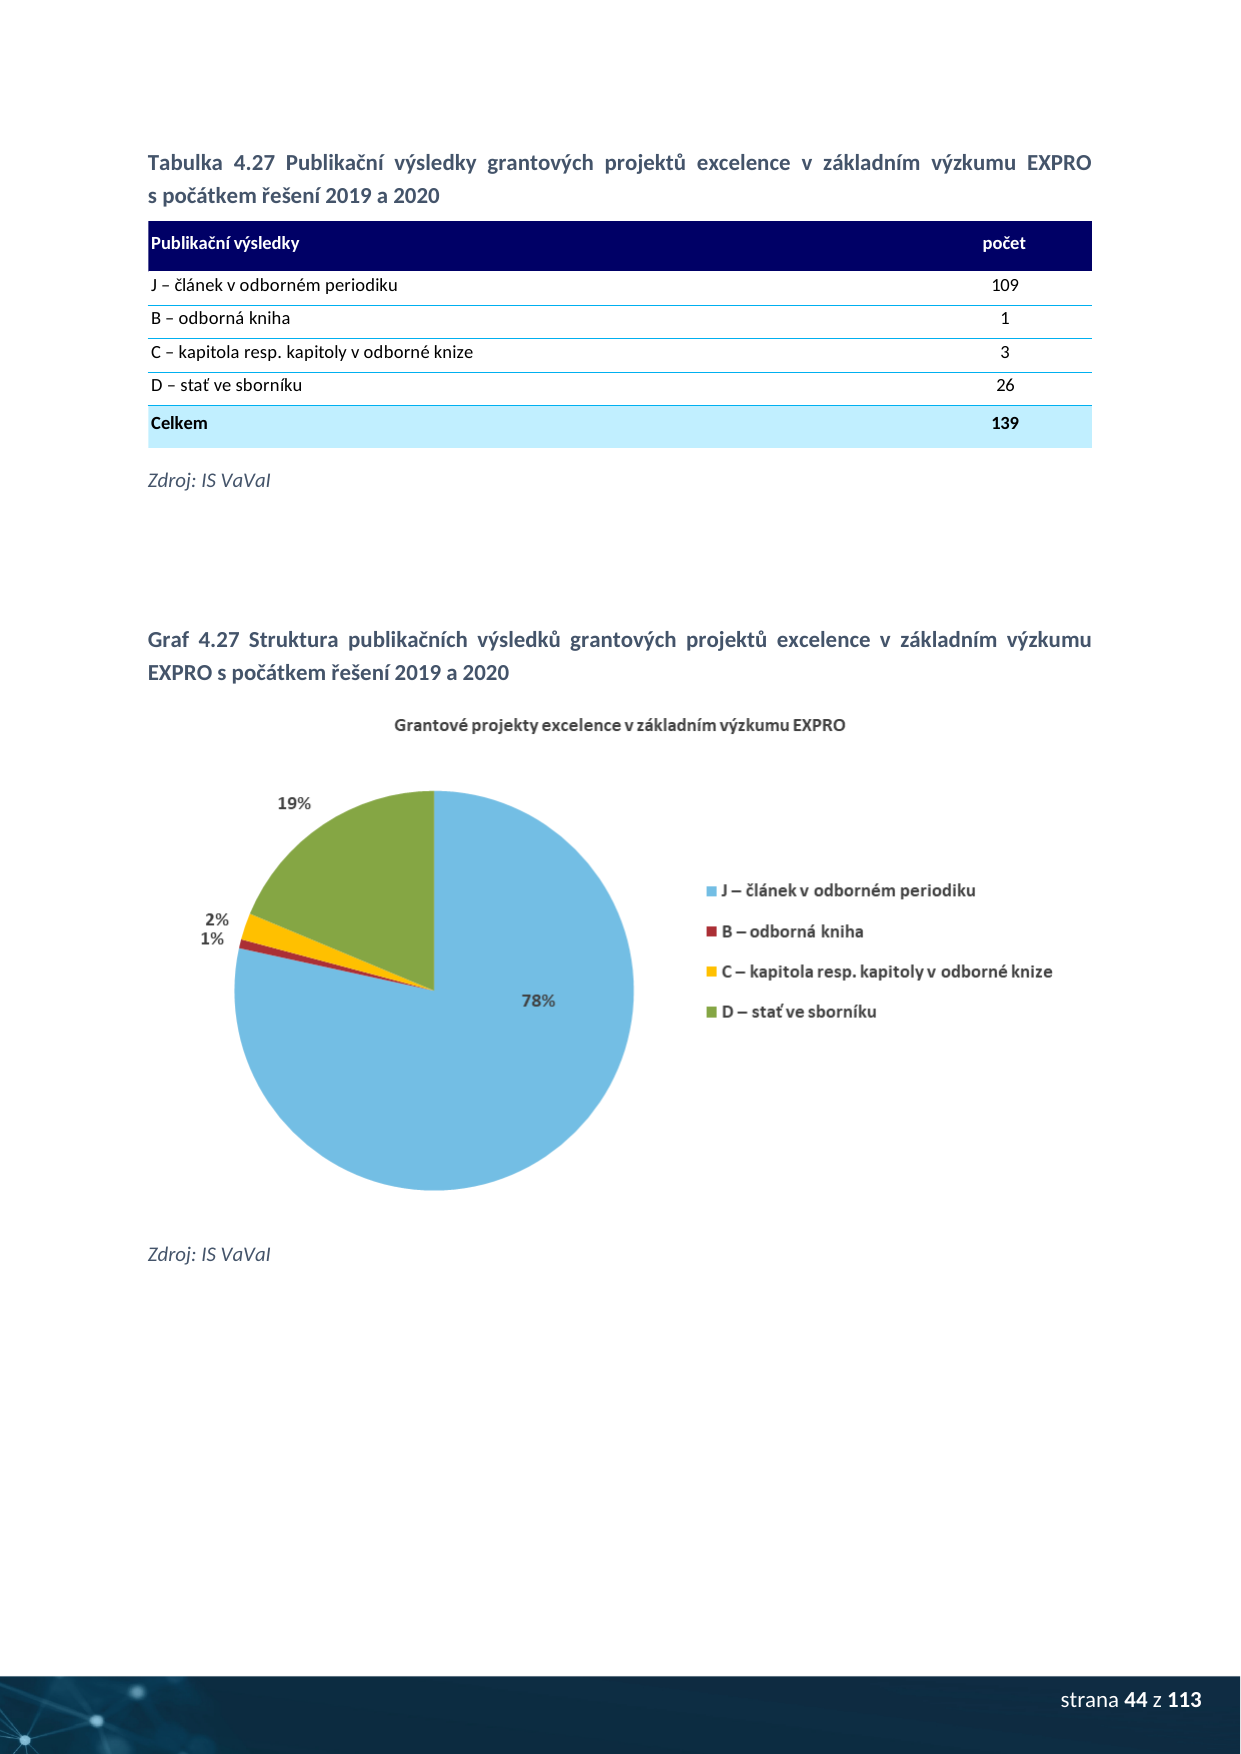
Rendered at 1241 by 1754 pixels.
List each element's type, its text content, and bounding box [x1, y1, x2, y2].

text Zdroj: IS VaVaI [148, 1241, 1093, 1267]
text Zdroj: IS VaVaI [148, 467, 1093, 493]
picture [0, 1643, 1241, 1754]
picture [147, 698, 1093, 1230]
